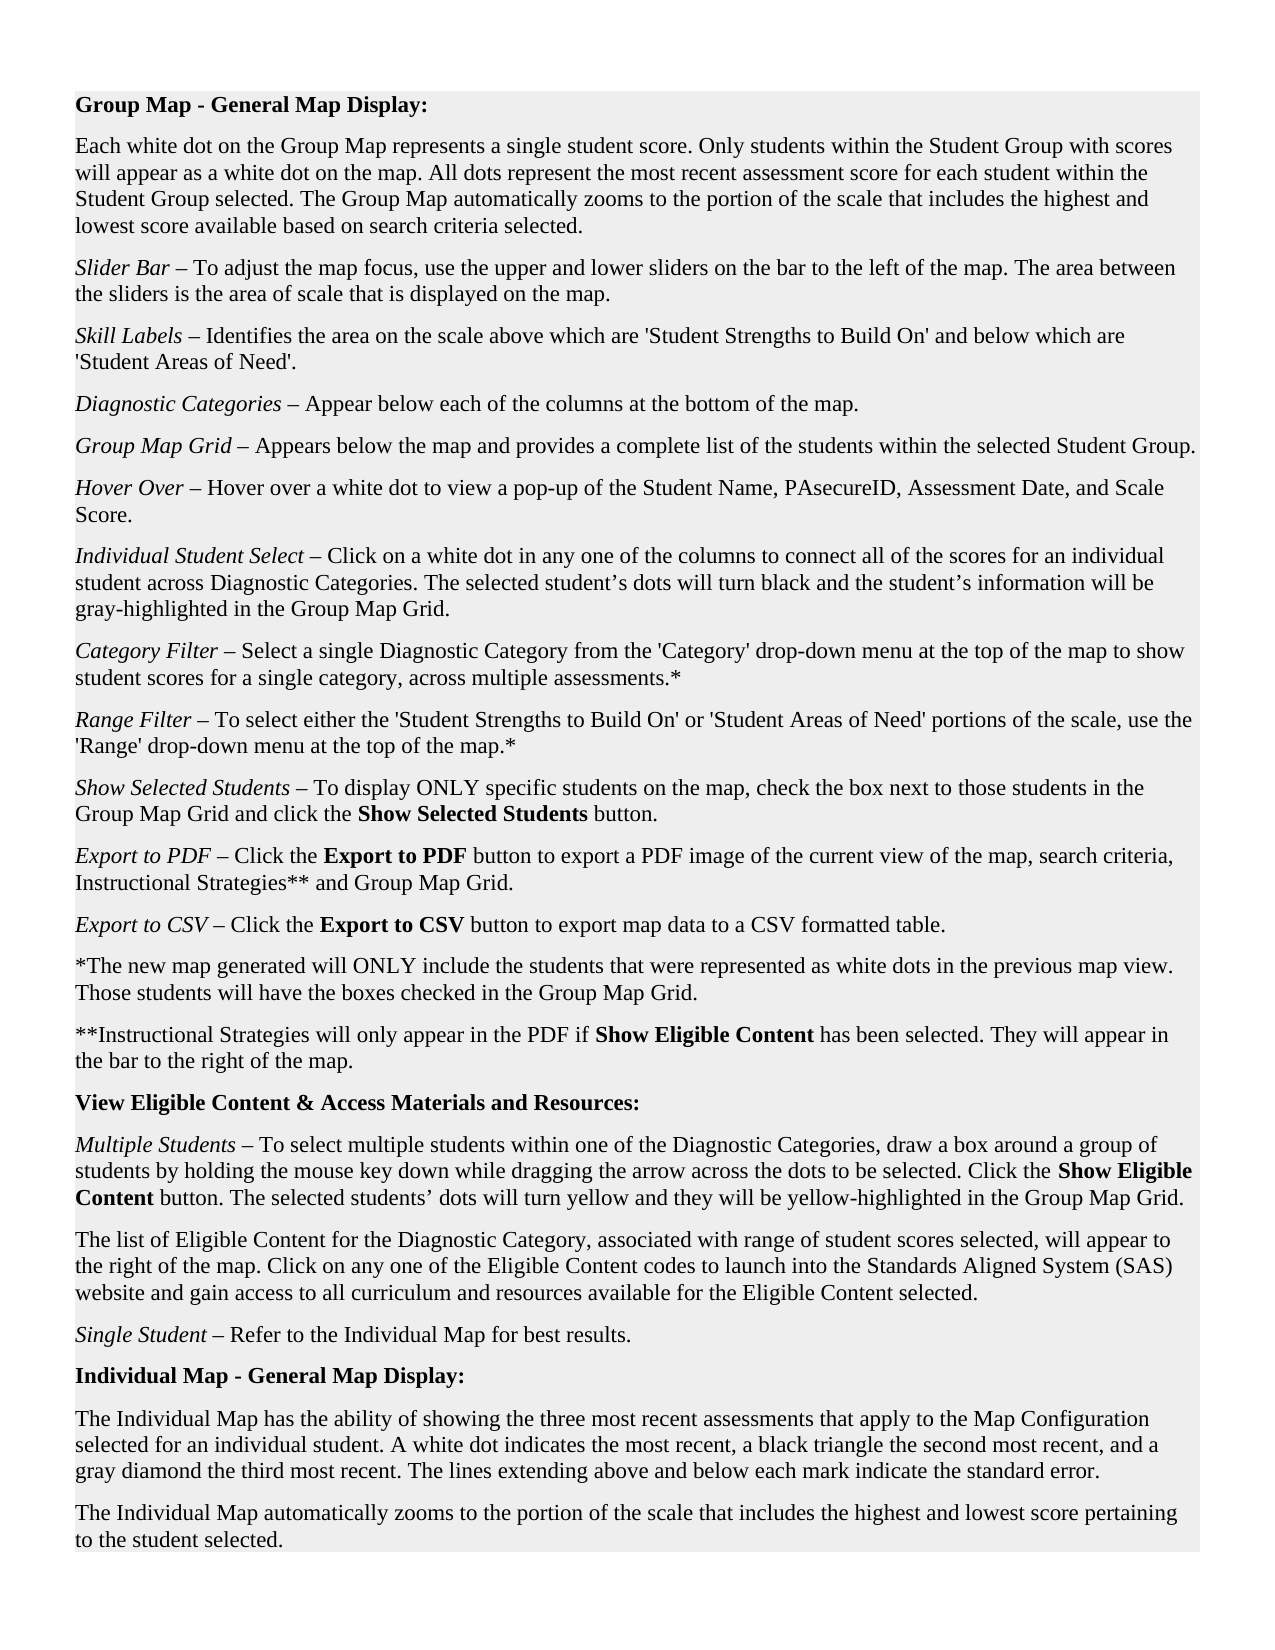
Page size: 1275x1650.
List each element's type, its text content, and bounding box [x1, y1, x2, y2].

text *The new map generated will ONLY include the students that were represented as white dots in the previous map view. Those students will have the boxes checked in the Group Map Grid. [75, 953, 1200, 1005]
text Multiple Students – To select multiple students within one of the Diagnostic Categories, draw a box around a group of students by holding the mouse key down while dragging the arrow across the dots to be selected. Click the Show Eligible Content button. The selected students’ dots will turn yellow and they will be yellow-highlighted in the Group Map Grid. [75, 1131, 1200, 1210]
text Range Filter – To select either the 'Student Strengths to Build On' or 'Student Areas of Need' portions of the scale, use the 'Range' drop-down menu at the top of the map.* [75, 706, 1200, 758]
text Slider Bar – To adjust the map focus, use the upper and lower sliders on the bar to the left of the map. The area between the sliders is the area of scale that is displayed on the map. [75, 254, 1200, 306]
text The Individual Map has the ability of showing the three most recent assessments that apply to the Map Configuration selected for an individual student. A white dot indicates the most recent, a black triangle the second most recent, and a gray diamond the third most recent. The lines extending above and below each mark indicate the standard error. [75, 1404, 1200, 1484]
text **Instructional Strategies will only appear in the PDF if Show Eligible Content has been selected. They will appear in the bar to the right of the map. [75, 1021, 1200, 1074]
text Export to PDF – Click the Export to PDF button to export a PDF image of the current view of the map, search criteria, Instructional Strategies** and Group Map Grid. [75, 842, 1200, 895]
text Group Map Grid – Appears below the map and provides a complete list of the students within the selected Student Group. [75, 432, 1200, 459]
text Export to CSV – Click the Export to CSV button to export map data to a CSV formatted table. [75, 911, 1200, 937]
text Category Filter – Select a single Diagnostic Category from the 'Category' drop-down menu at the top of the map to show student scores for a single category, across multiple assessments.* [75, 637, 1200, 690]
text Individual Map - General Map Display: [75, 1363, 1200, 1389]
text Diagnostic Categories – Appear below each of the columns at the bottom of the map. [75, 390, 1200, 417]
text Skill Labels – Identifies the area on the scale above which are 'Student Strengths to Build On' and below which are 'Student Areas of Need'. [75, 322, 1200, 375]
text Each white dot on the Group Map represents a single student score. Only students within the Student Group with scores will appear as a white dot on the map. All dots represent the most recent assessment score for each student within the Student Group selected. The Group Map automatically zooms to the portion of the scale that includes the highest and lowest score available based on search criteria selected. [75, 133, 1200, 238]
text Group Map - General Map Display: [75, 91, 1200, 117]
text The list of Eligible Content for the Diagnostic Category, associated with range of student scores selected, will appear to the right of the map. Click on any one of the Eligible Content codes to launch into the Standards Aligned System (SAS) website and gain access to all curriculum and resources available for the Eligible Content selected. [75, 1226, 1200, 1305]
text The Individual Map automatically zooms to the portion of the scale that includes the highest and lowest score pertaining to the student selected. [75, 1499, 1200, 1552]
text Individual Student Select – Click on a white dot in any one of the columns to connect all of the scores for an individual student across Diagnostic Categories. The selected student’s dots will turn black and the student’s information will be gray-highlighted in the Group Map Grid. [75, 543, 1200, 622]
text View Eligible Content & Access Materials and Resources: [75, 1089, 1200, 1116]
text Show Selected Students – To display ONLY specific students on the map, check the box next to those students in the Group Map Grid and click the Show Selected Students button. [75, 774, 1200, 827]
text Hover Over – Hover over a white dot to view a pop-up of the Student Name, PAsecureID, Assessment Date, and Scale Score. [75, 474, 1200, 527]
text Single Student – Refer to the Individual Map for best results. [75, 1321, 1200, 1347]
